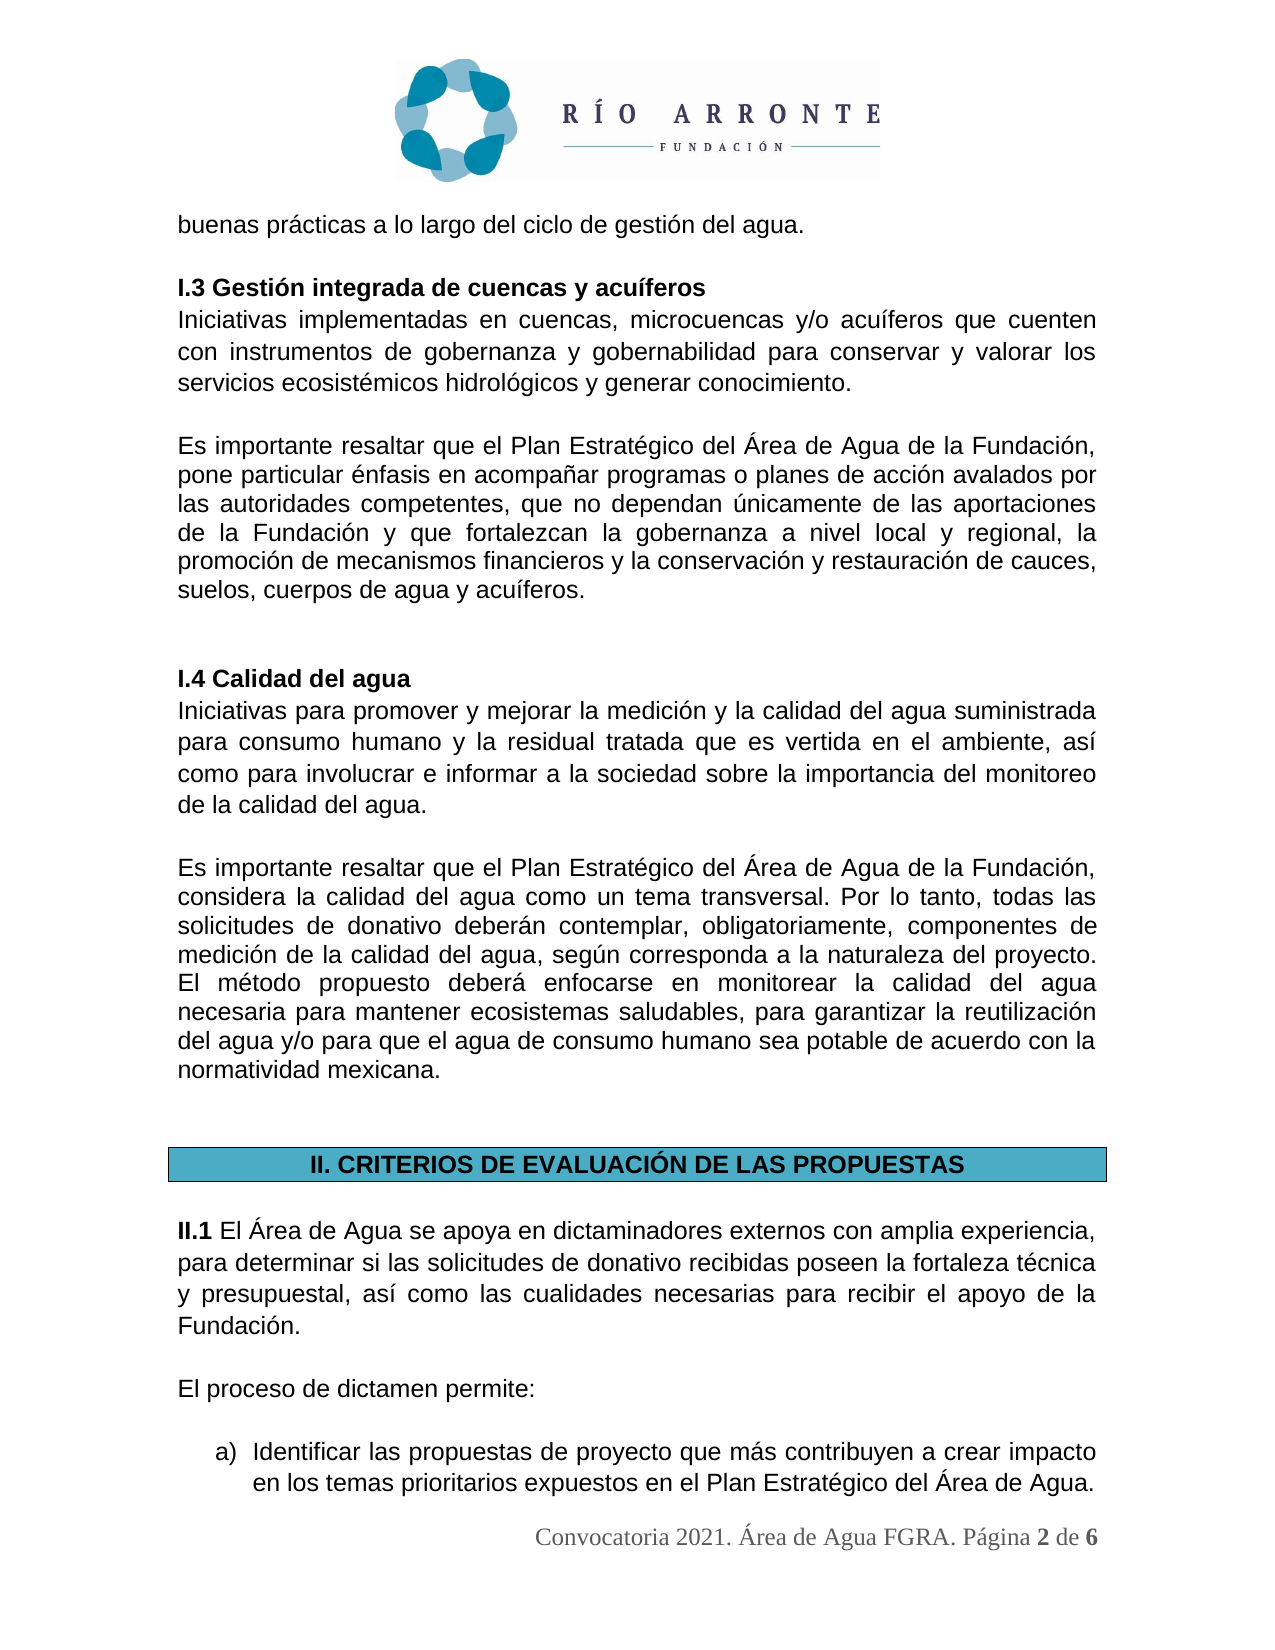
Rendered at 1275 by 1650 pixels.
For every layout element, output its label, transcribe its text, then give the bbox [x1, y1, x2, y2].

picture [394, 59, 881, 182]
list Identificar las propuestas de proyecto que más contribuyen a crear impacto en los temas prioritarios expuestos en el Plan Estratégico del Área de Agua. [215, 1437, 1098, 1497]
text Es importante resaltar que el Plan Estratégico del Área de Agua de la Fundación, considera la calidad del agua como un tema transversal. Por lo tanto, todas las solicitudes de donativo deberán contemplar, obligatoriamente, componentes de medición de la calidad del agua, según corresponda a la naturaleza del proyecto. El método propuesto deberá enfocarse en monitorear la calidad del agua necesaria para mantener ecosistemas saludables, para garantizar la reutilización del agua y/o para que el agua de consumo humano sea potable de acuerdo con la normatividad mexicana. [177, 853, 1098, 1083]
text II.1 El Área de Agua se apoya en dictaminadores externos con amplia experiencia, para determinar si las solicitudes de donativo recibidas poseen la fortaleza técnica y presupuestal, así como las cualidades necesarias para recibir el apoyo de la Fundación. [177, 1216, 1098, 1339]
text Iniciativas para promover y mejorar la medición y la calidad del agua suministrada para consumo humano y la residual tratada que es vertida en el ambiente, así como para involucrar e informar a la sociedad sobre la importancia del monitoreo de la calidad del agua. [177, 696, 1098, 819]
text Iniciativas implementadas en cuencas, microcuencas y/o acuíferos que cuenten con instrumentos de gobernanza y gobernabilidad para conservar y valorar los servicios ecosistémicos hidrológicos y generar conocimiento. [177, 305, 1098, 397]
text Es importante resaltar que el Plan Estratégico del Área de Agua de la Fundación, pone particular énfasis en acompañar programas o planes de acción avalados por las autoridades competentes, que no dependan únicamente de las aportaciones de la Fundación y que fortalezcan la gobernanza a nivel local y regional, la promoción de mecanismos financieros y la conservación y restauración de cauces, suelos, cuerpos de agua y acuíferos. [177, 431, 1098, 604]
text I.4 Calidad del agua [177, 664, 1098, 693]
text El proceso de dictamen permite: [177, 1374, 1098, 1402]
text I.3 Gestión integrada de cuencas y acuíferos [177, 273, 1098, 302]
text II. CRITERIOS DE EVALUACIÓN DE LAS PROPUESTAS [169, 1148, 1106, 1181]
